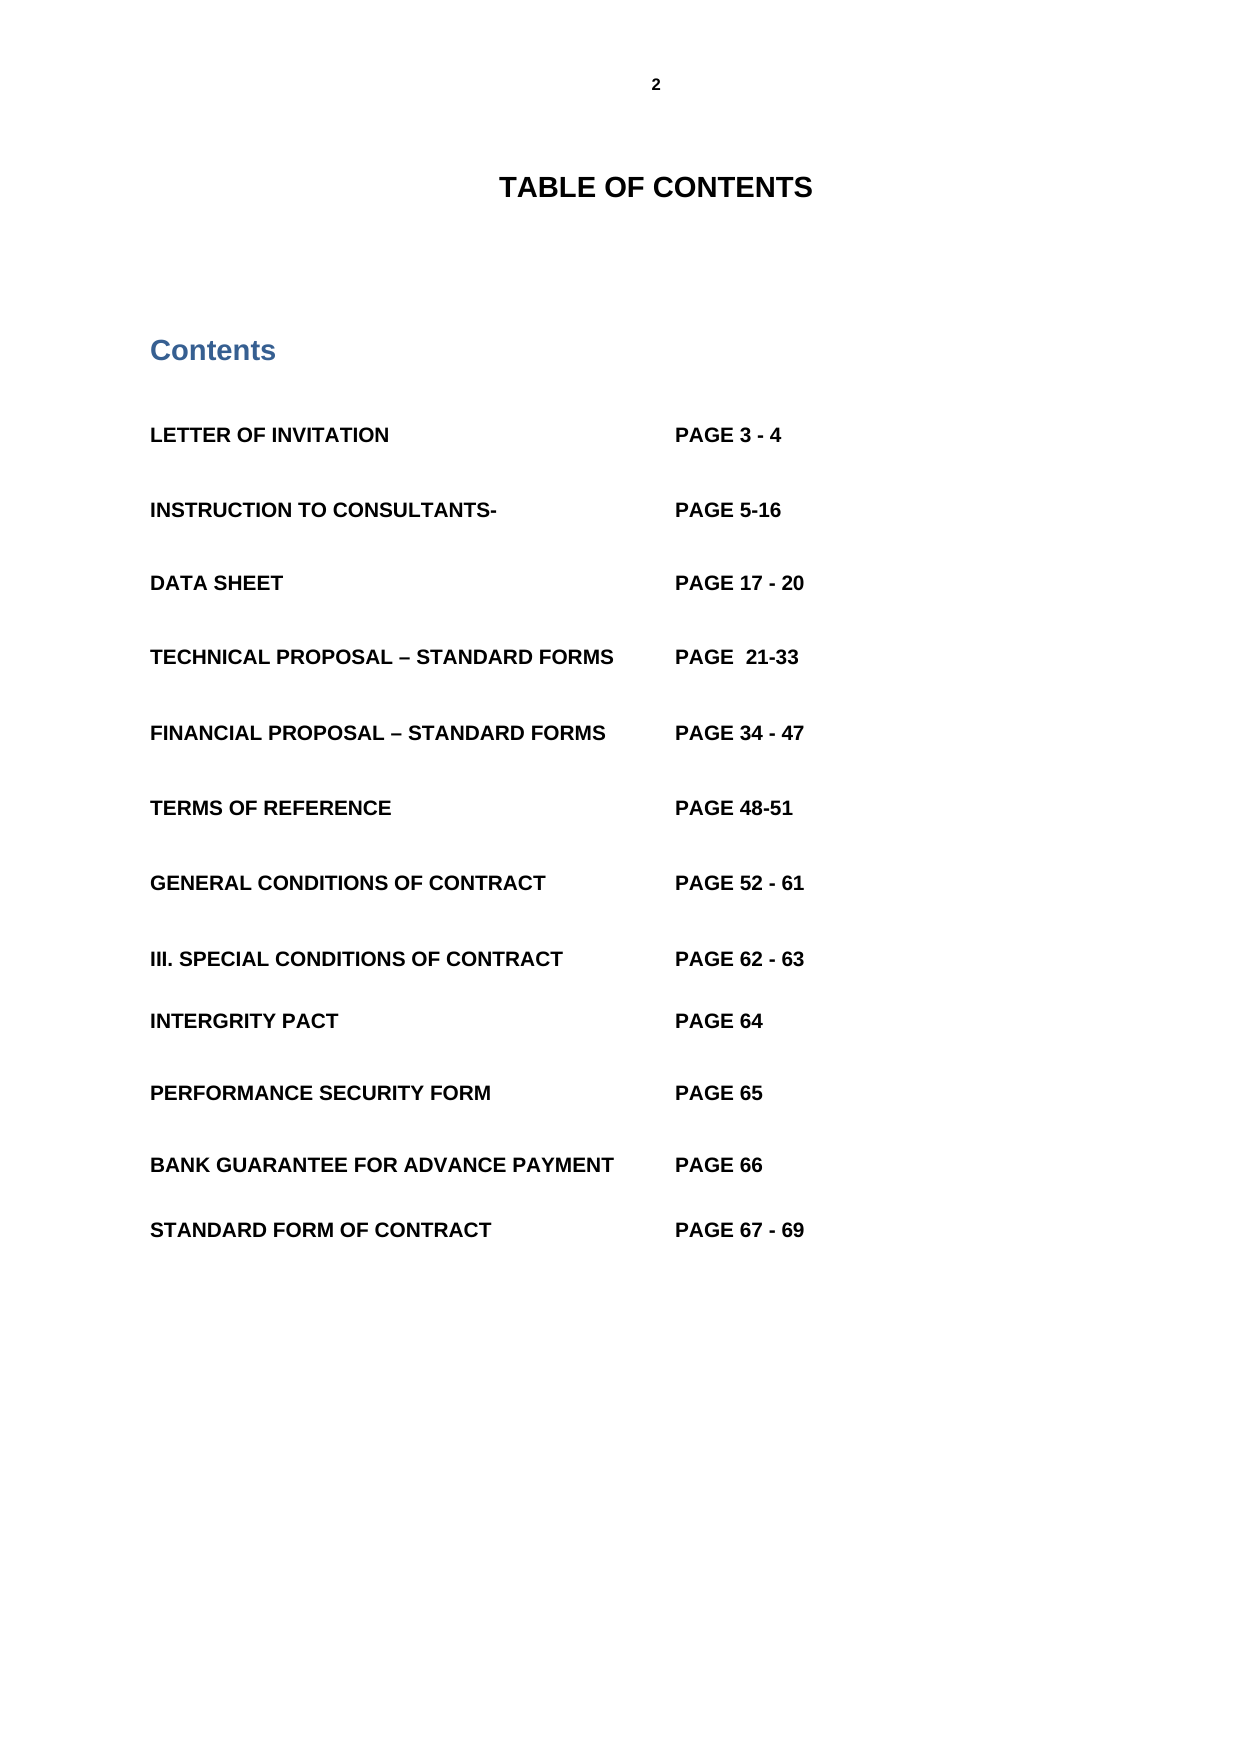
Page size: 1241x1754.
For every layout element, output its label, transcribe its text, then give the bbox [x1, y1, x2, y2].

text 2 [150, 75, 1162, 94]
text TABLE OF CONTENTS [150, 170, 1162, 204]
